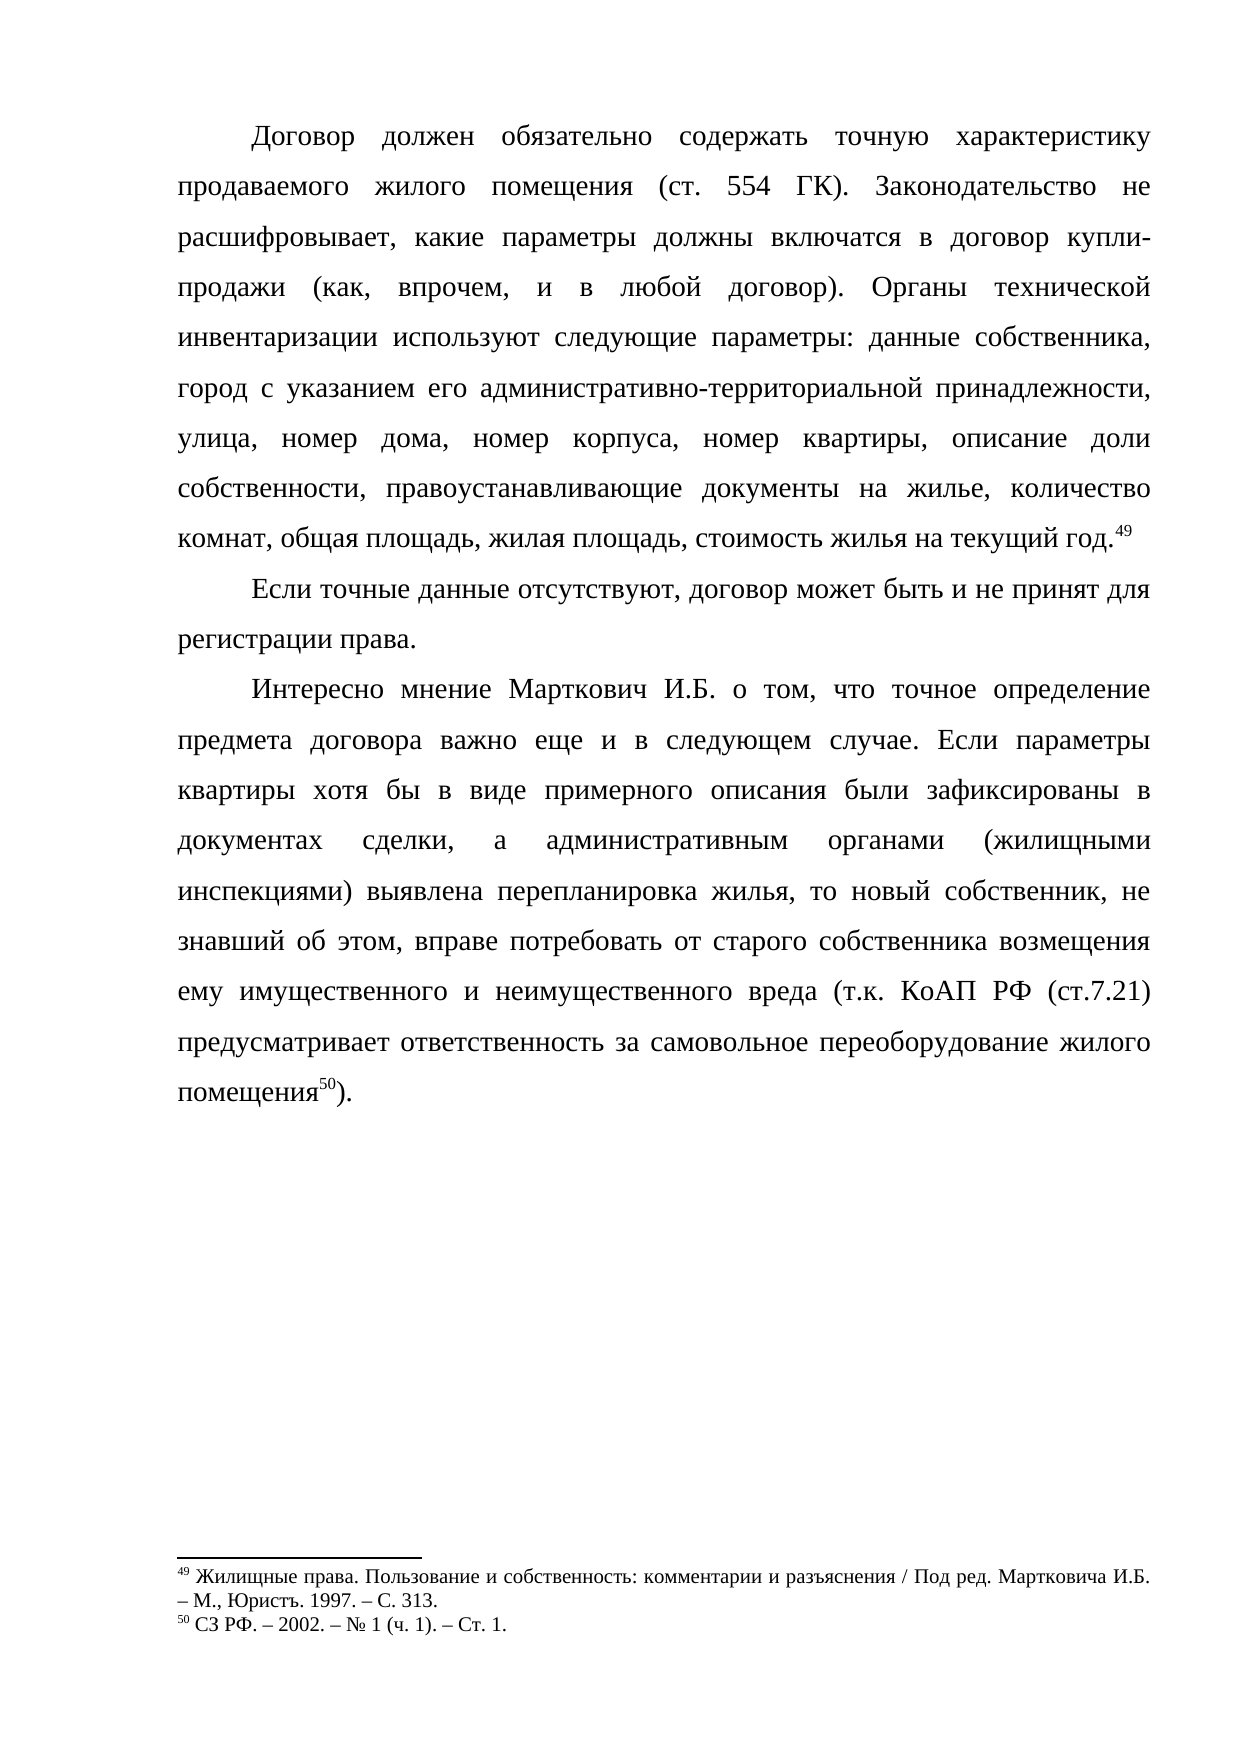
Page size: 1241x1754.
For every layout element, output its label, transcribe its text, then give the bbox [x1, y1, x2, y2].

text Договор должен обязательно содержать точную характеристику продаваемого жилого помещения (ст. 554 ГК). Законодательство не расшифровывает, какие параметры должны включатся в договор купли-продажи (как, впрочем, и в любой договор). Органы технической инвентаризации используют следующие параметры: данные собственника, город с указанием его административно-территориальной принадлежности, улица, номер дома, номер корпуса, номер квартиры, описание доли собственности, правоустанавливающие документы на жилье, количество комнат, общая площадь, жилая площадь, стоимость жилья на текущий год. [177, 118, 1152, 554]
text Если точные данные отсутствуют, договор может быть и не принят для регистрации права. [177, 571, 1152, 655]
text Интересно мнение Марткович И.Б. о том, что точное определение предмета договора важно еще и в следующем случае. Если параметры квартиры хотя бы в виде примерного описания были зафиксированы в документах сделки, а административным органами (жилищными инспекциями) выявлена перепланировка жилья, то новый собственник, не знавший об этом, вправе потребовать от старого собственника возмещения ему имущественного и неимущественного вреда (т.к. КоАП РФ (ст.7.21) предусматривает ответственность за самовольное переоборудование жилого помещения). [177, 672, 1152, 1108]
